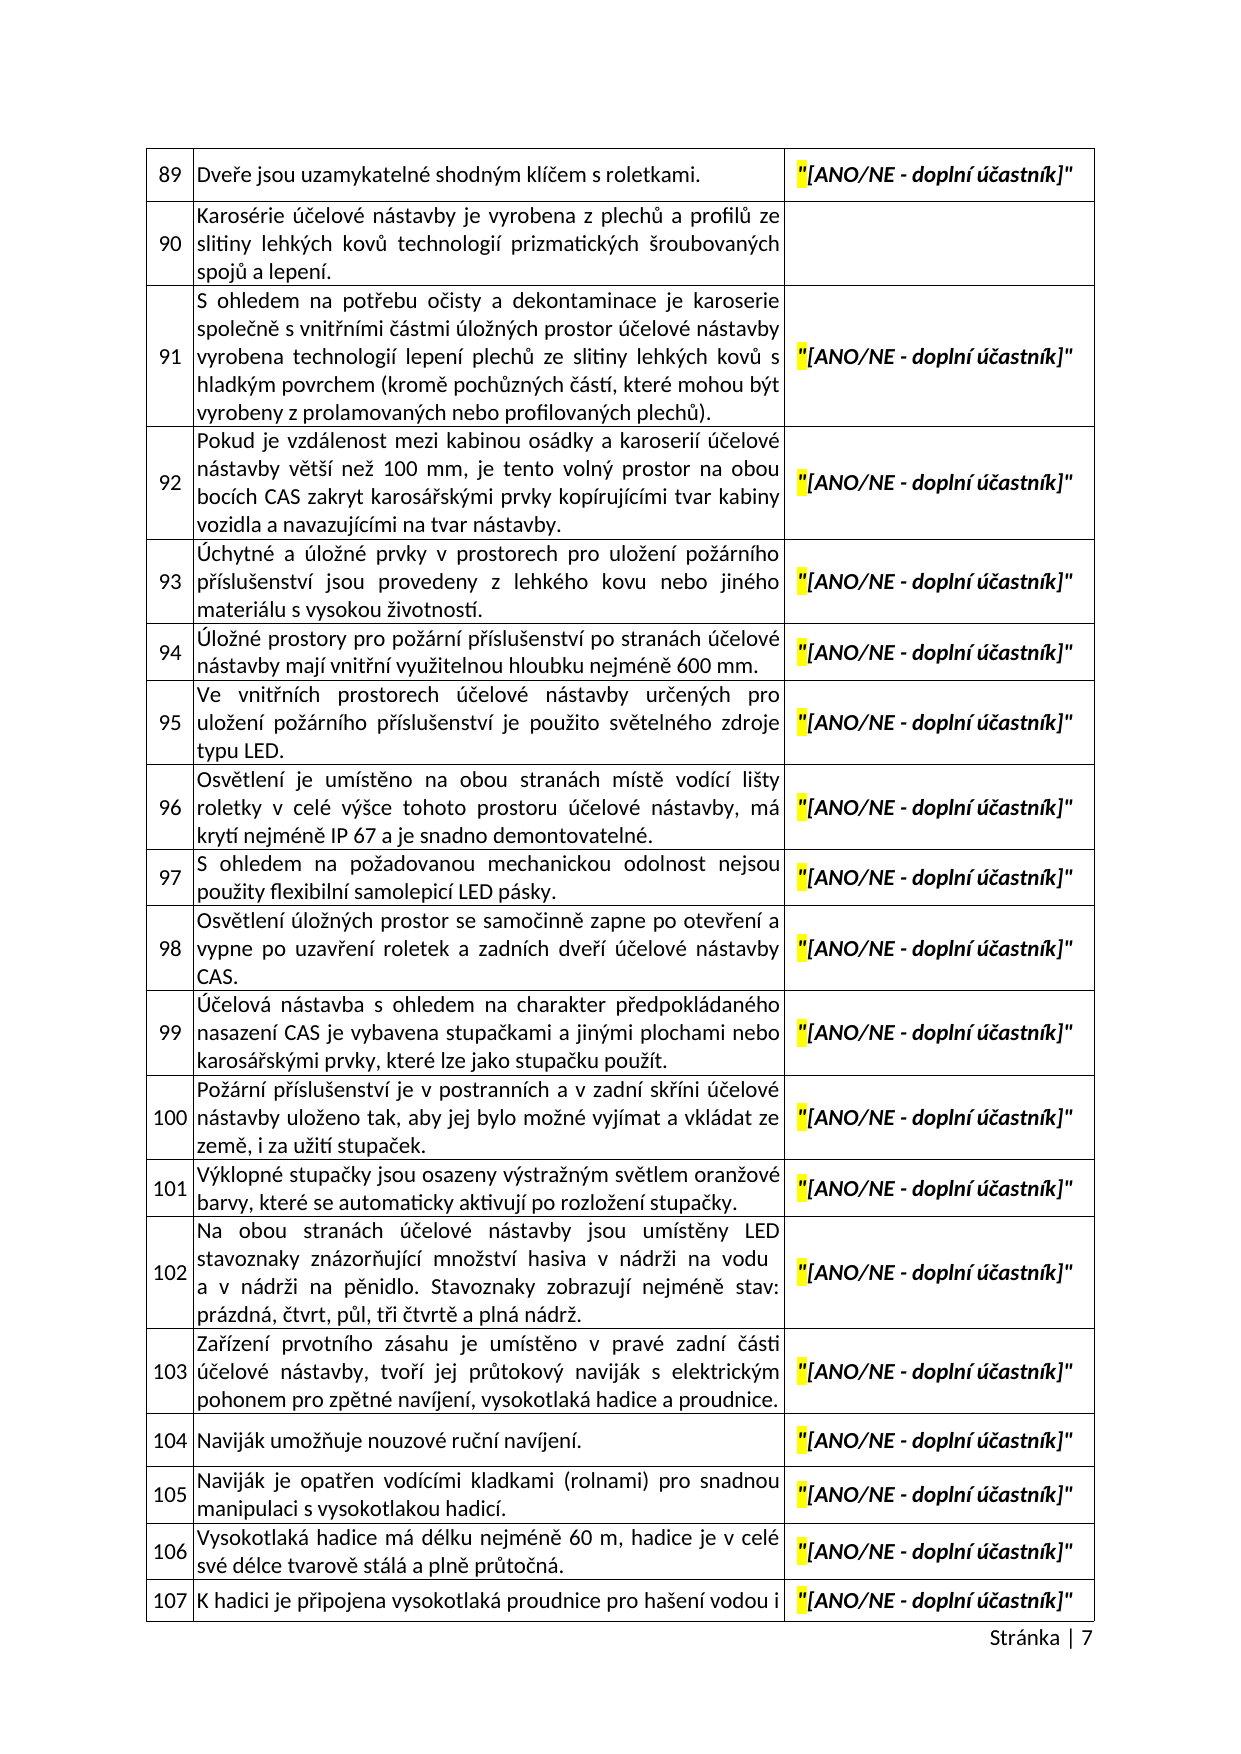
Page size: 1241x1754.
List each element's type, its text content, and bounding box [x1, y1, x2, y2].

table_cell S ohledem na požadovanou mechanickou odolnost nejsou použity flexibilní samolepicí LED pásky. [194, 850, 784, 905]
table_cell Pokud je vzdálenost mezi kabinou osádky a karoserií účelové nástavby větší než 100 mm, je tento volný prostor na obou bocích CAS zakryt karosářskými prvky kopírujícími tvar kabiny vozidla a navazujícími na tvar nástavby. [194, 427, 784, 538]
table_cell Karosérie účelové nástavby je vyrobena z plechů a profilů ze slitiny lehkých kovů technologií prizmatických šroubovaných spojů a lepení. [194, 202, 784, 285]
table_cell Zařízení prvotního zásahu je umístěno v pravé zadní části účelové nástavby, tvoří jej průtokový naviják s elektrickým pohonem pro zpětné navíjení, vysokotlaká hadice a proudnice. [194, 1329, 784, 1413]
table_cell "[ANO/NE - doplní účastník]" [785, 286, 1094, 426]
table_cell [785, 202, 1094, 285]
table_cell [194, 1580, 784, 1621]
table_cell "[ANO/NE - doplní účastník]" [785, 1076, 1094, 1159]
table_cell Účelová nástavba s ohledem na charakter předpokládaného nasazení CAS je vybavena stupačkami a jinými plochami nebo karosářskými prvky, které lze jako stupačku použít. [194, 991, 784, 1074]
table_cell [785, 1580, 1094, 1621]
table_cell Vysokotlaká hadice má délku nejméně 60 m, hadice je v celé své délce tvarově stálá a plně průtočná. [194, 1524, 784, 1579]
table_cell 96 [147, 765, 193, 849]
table_cell 99 [147, 991, 193, 1074]
table_cell Osvětlení je umístěno na obou stranách místě vodící lišty roletky v celé výšce tohoto prostoru účelové nástavby, má krytí nejméně IP 67 a je snadno demontovatelné. [194, 765, 784, 849]
table_cell Dveře jsou uzamykatelné shodným klíčem s roletkami. [194, 149, 784, 201]
table_cell 103 [147, 1329, 193, 1413]
table_cell 100 [147, 1076, 193, 1159]
table_cell Ve vnitřních prostorech účelové nástavby určených pro uložení požárního příslušenství je použito světelného zdroje typu LED. [194, 681, 784, 764]
table_cell 89 [147, 149, 193, 201]
table_cell 104 [147, 1414, 193, 1466]
table_cell Na obou stranách účelové nástavby jsou umístěny LED stavoznaky znázorňující množství hasiva v nádrži na vodu a v nádrži na pěnidlo. Stavoznaky zobrazují nejméně stav: prázdná, čtvrt, půl, tři čtvrtě a plná nádrž. [194, 1217, 784, 1328]
table_cell 93 [147, 540, 193, 623]
table_cell 94 [147, 624, 193, 680]
table_cell "[ANO/NE - doplní účastník]" [785, 1217, 1094, 1328]
table_cell "[ANO/NE - doplní účastník]" [785, 1160, 1094, 1216]
table_cell "[ANO/NE - doplní účastník]" [785, 765, 1094, 849]
table_cell 102 [147, 1217, 193, 1328]
table_cell 90 [147, 202, 193, 285]
table_cell 97 [147, 850, 193, 905]
table_cell Osvětlení úložných prostor se samočinně zapne po otevření a vypne po uzavření roletek a zadních dveří účelové nástavby CAS. [194, 906, 784, 990]
table_cell "[ANO/NE - doplní účastník]" [785, 991, 1094, 1074]
table_cell "[ANO/NE - doplní účastník]" [785, 1329, 1094, 1413]
table_cell 98 [147, 906, 193, 990]
table_cell 105 [147, 1467, 193, 1523]
table_cell 101 [147, 1160, 193, 1216]
table_cell 91 [147, 286, 193, 426]
table_cell "[ANO/NE - doplní účastník]" [785, 624, 1094, 680]
table_cell "[ANO/NE - doplní účastník]" [785, 1524, 1094, 1579]
table_cell S ohledem na potřebu očisty a dekontaminace je karoserie společně s vnitřními částmi úložných prostor účelové nástavby vyrobena technologií lepení plechů ze slitiny lehkých kovů s hladkým povrchem (kromě pochůzných částí, které mohou být vyrobeny z prolamovaných nebo profilovaných plechů). [194, 286, 784, 426]
table_cell "[ANO/NE - doplní účastník]" [785, 540, 1094, 623]
table_cell "[ANO/NE - doplní účastník]" [785, 427, 1094, 538]
table_cell 95 [147, 681, 193, 764]
table_cell Úložné prostory pro požární příslušenství po stranách účelové nástavby mají vnitřní využitelnou hloubku nejméně 600 mm. [194, 624, 784, 680]
table_cell Úchytné a úložné prvky v prostorech pro uložení požárního příslušenství jsou provedeny z lehkého kovu nebo jiného materiálu s vysokou životností. [194, 540, 784, 623]
table_cell "[ANO/NE - doplní účastník]" [785, 850, 1094, 905]
table_cell Naviják je opatřen vodícími kladkami (rolnami) pro snadnou manipulaci s vysokotlakou hadicí. [194, 1467, 784, 1523]
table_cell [785, 149, 1094, 201]
table_cell Požární příslušenství je v postranních a v zadní skříni účelové nástavby uloženo tak, aby jej bylo možné vyjímat a vkládat ze země, i za užití stupaček. [194, 1076, 784, 1159]
table_cell 106 [147, 1524, 193, 1579]
table_cell Naviják umožňuje nouzové ruční navíjení. [194, 1414, 784, 1466]
table_cell 92 [147, 427, 193, 538]
table_cell Výklopné stupačky jsou osazeny výstražným světlem oranžové barvy, které se automaticky aktivují po rozložení stupačky. [194, 1160, 784, 1216]
table_cell "[ANO/NE - doplní účastník]" [785, 1467, 1094, 1523]
table_cell 107 [147, 1580, 193, 1621]
table_cell "[ANO/NE - doplní účastník]" [785, 1414, 1094, 1466]
table_cell "[ANO/NE - doplní účastník]" [785, 906, 1094, 990]
table_cell "[ANO/NE - doplní účastník]" [785, 681, 1094, 764]
